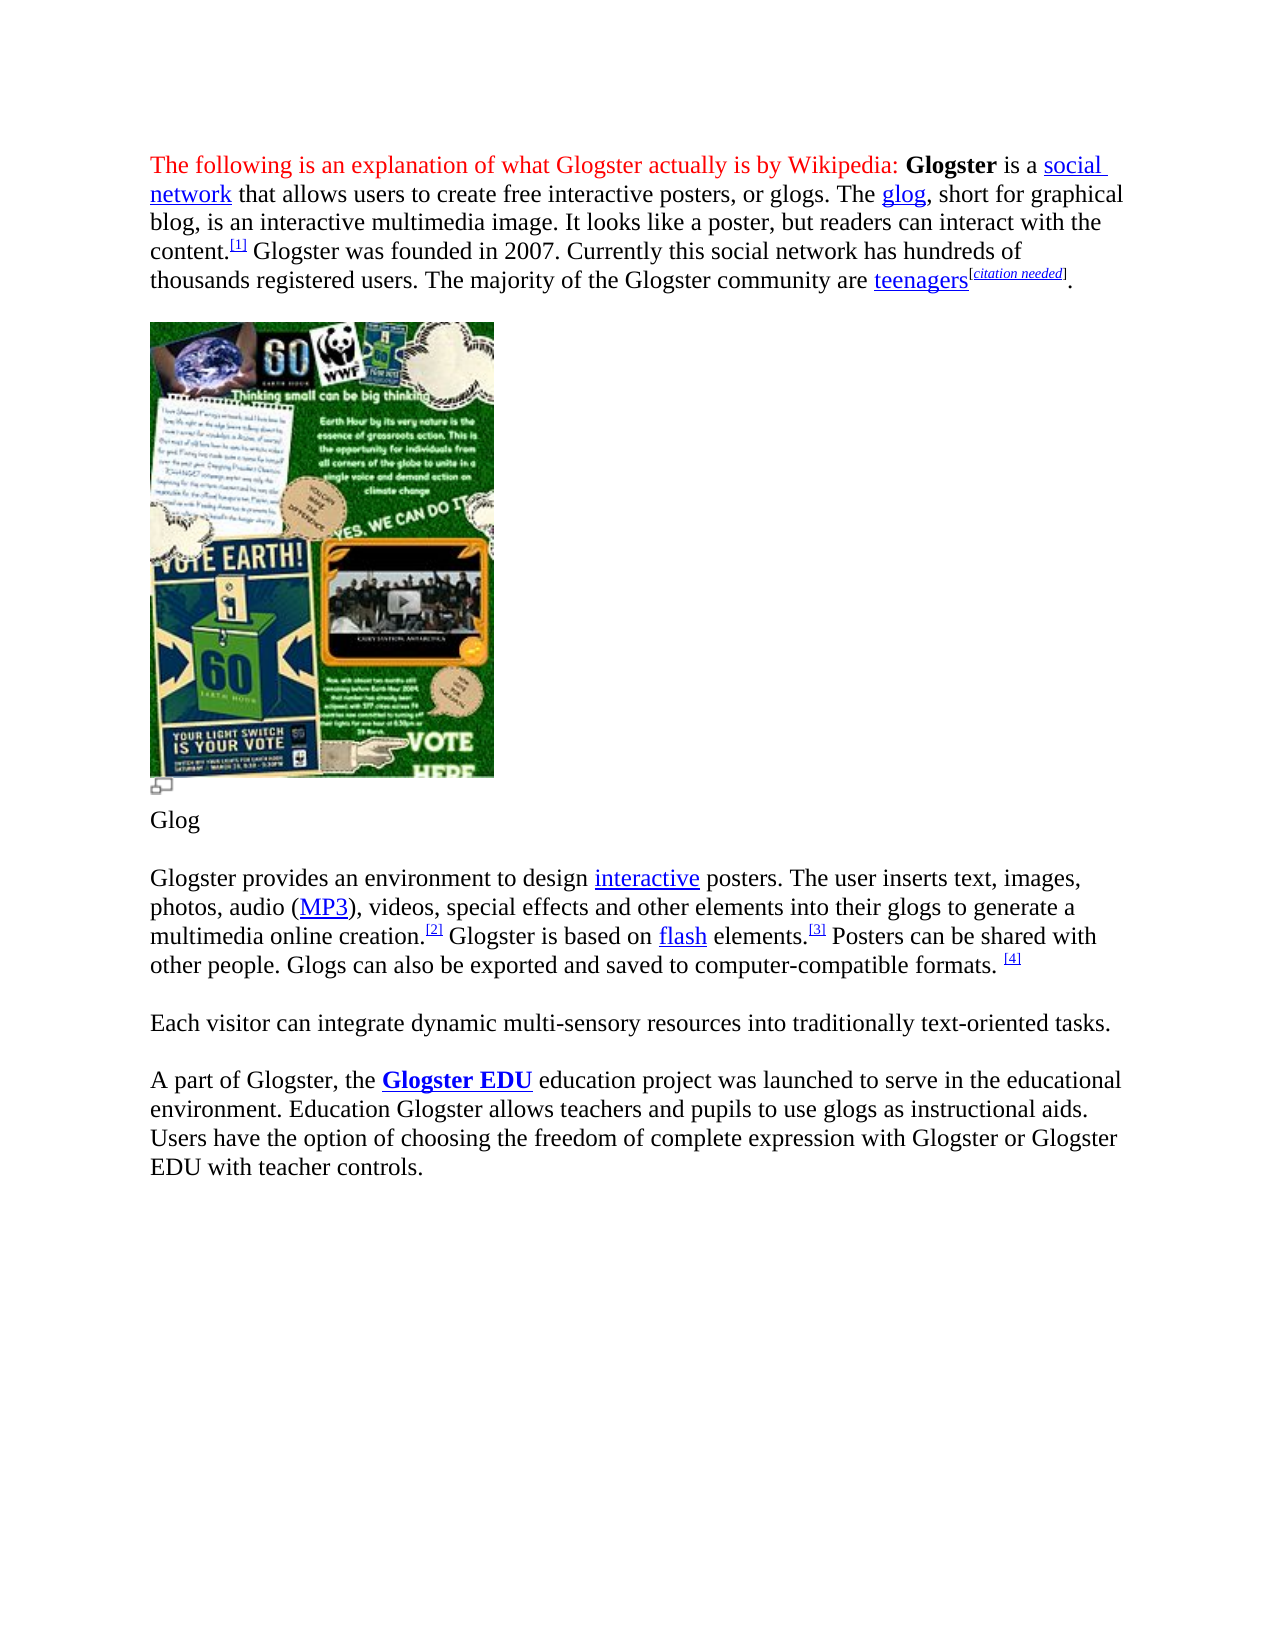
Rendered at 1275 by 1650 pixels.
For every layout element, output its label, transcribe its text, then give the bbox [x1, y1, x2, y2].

text The following is an explanation of what Glogster actually is by Wikipedia: Glogster is a social network that allows users to create free interactive posters, or glogs. The glog, short for graphical blog, is an interactive multimedia image. It looks like a poster, but readers can interact with the content.[1] Glogster was founded in 2007. Currently this social network has hundreds of thousands registered users. The majority of the Glogster community are teenagers[citation needed]. [150, 150, 1125, 294]
picture [150, 322, 494, 795]
text Glogster provides an environment to design interactive posters. The user inserts text, images, photos, audio (MP3), videos, special effects and other elements into their glogs to generate a multimedia online creation.[2] Glogster is based on flash elements.[3] Posters can be shared with other people. Glogs can also be exported and saved to computer-compatible formats. [4] [150, 863, 1125, 978]
text Each visitor can integrate dynamic multi-sensory resources into traditionally text-oriented tasks. [150, 1008, 1125, 1036]
text Glog [150, 806, 1125, 834]
text A part of Glogster, the Glogster EDU education project was launched to serve in the educational environment. Education Glogster allows teachers and pupils to use glogs as instructional aids. Users have the option of choosing the freedom of complete expression with Glogster or Glogster EDU with teacher controls. [150, 1066, 1125, 1181]
